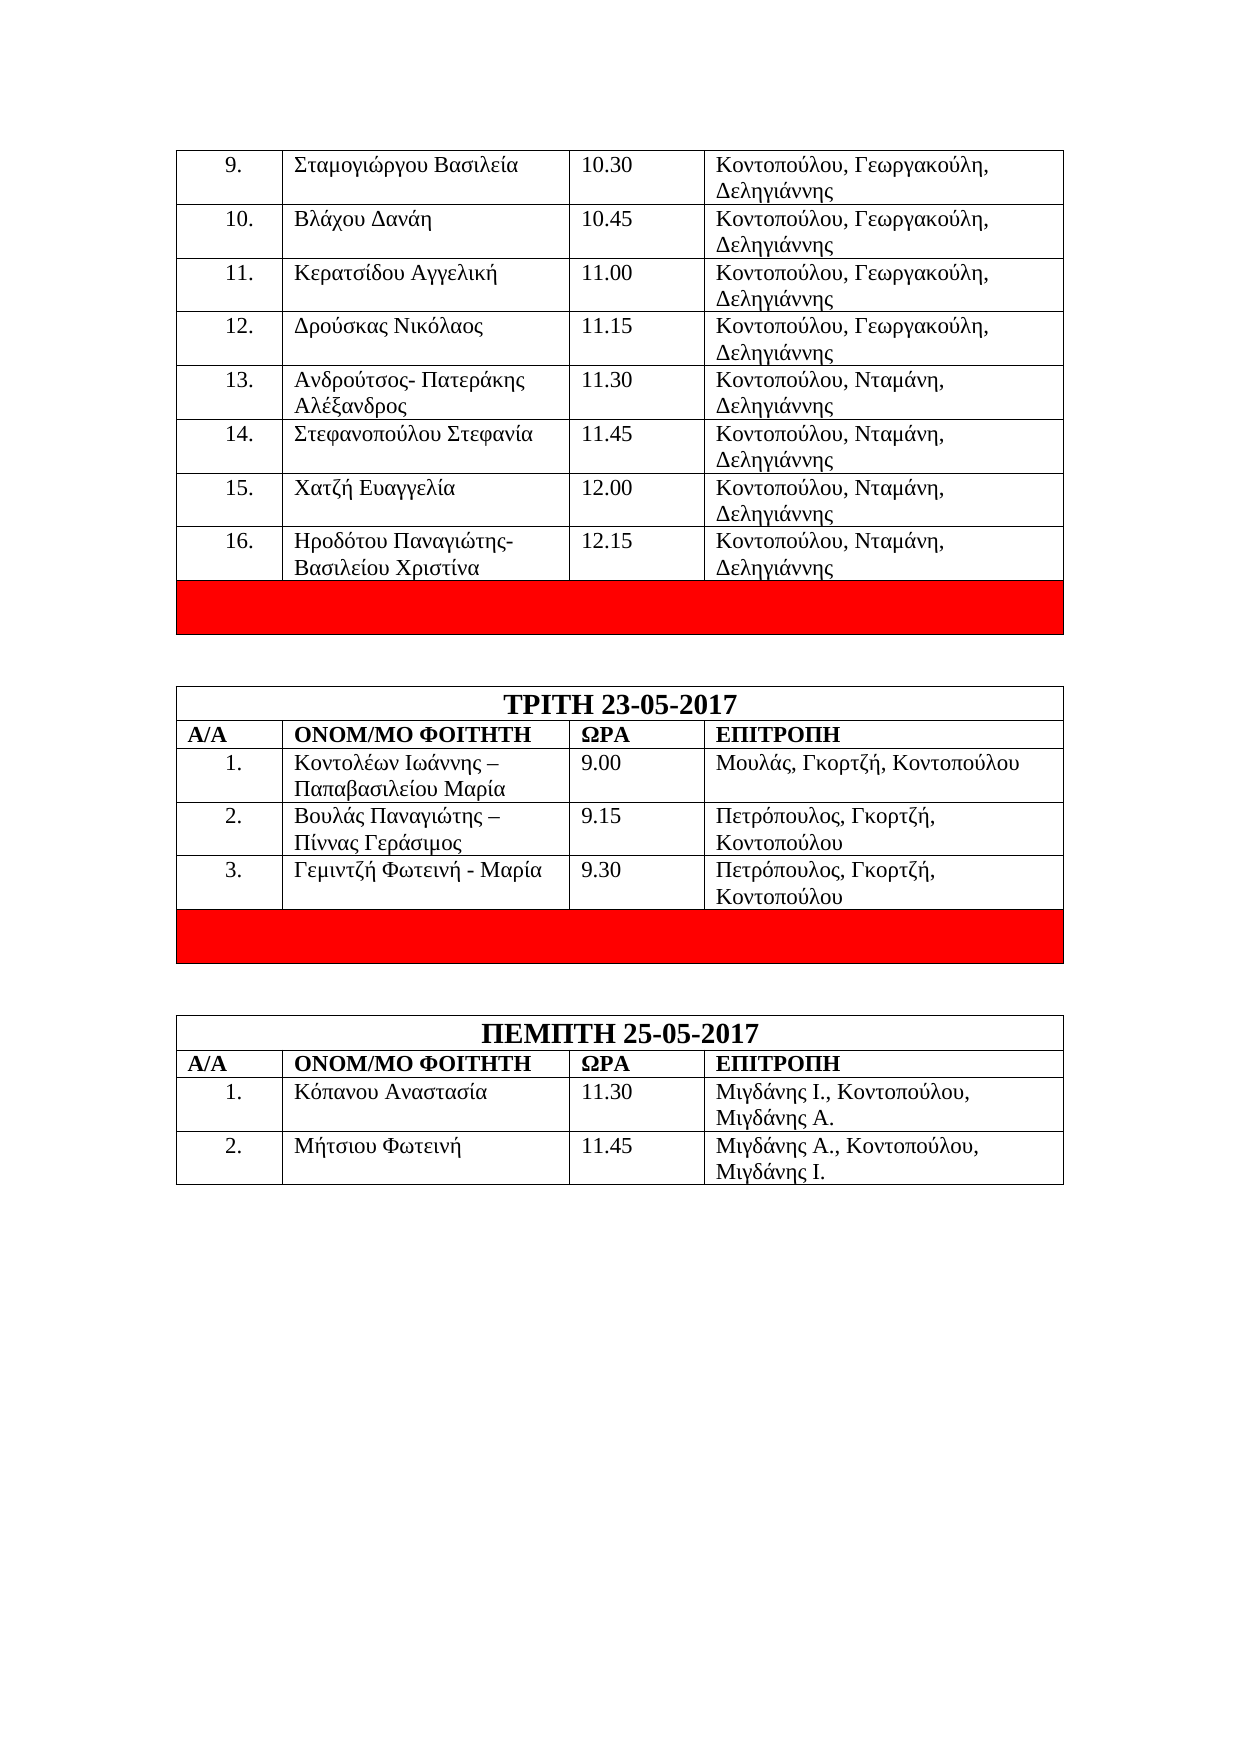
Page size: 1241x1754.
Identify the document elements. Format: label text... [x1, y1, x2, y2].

table_cell ΟΝΟΜ/ΜΟ ΦΟΙΤΗΤΗ [283, 721, 569, 748]
table_cell 11.45 [570, 420, 704, 472]
table_cell ΩΡΑ [570, 721, 704, 748]
table_cell [177, 581, 1063, 634]
table_cell [177, 205, 282, 257]
table_cell [177, 527, 282, 580]
table_cell [177, 749, 282, 802]
table_cell 9.15 [570, 803, 704, 855]
table_cell [177, 312, 282, 365]
table_cell [177, 910, 1063, 963]
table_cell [705, 151, 1063, 204]
table_header ΤΡΙΤΗ 23-05-2017 [177, 687, 1063, 720]
table_cell [177, 1078, 282, 1131]
table_cell Κοντολέων Ιωάννης –Παπαβασιλείου Μαρία [283, 749, 569, 802]
table_cell Μιγδάνης Α., Κοντοπούλου, Μιγδάνης Ι. [705, 1132, 1063, 1184]
table_cell 9.30 [570, 856, 704, 909]
table_cell Ανδρούτσος- Πατεράκης Αλέξανδρος [283, 366, 569, 419]
table_cell Ηροδότου Παναγιώτης- Βασιλείου Χριστίνα [283, 527, 569, 580]
table_cell Βλάχου Δανάη [283, 205, 569, 257]
table_cell Κοντοπούλου, Γεωργακούλη, Δεληγιάννης [705, 312, 1063, 365]
table_cell Χατζή Ευαγγελία [283, 474, 569, 526]
table_cell Κοντοπούλου, Γεωργακούλη, Δεληγιάννης [705, 205, 1063, 257]
table_cell Κοντοπούλου, Νταμάνη, Δεληγιάννης [705, 420, 1063, 472]
table_cell Κοντοπούλου, Νταμάνη, Δεληγιάννης [705, 527, 1063, 580]
table_cell 12.00 [570, 474, 704, 526]
table_cell 11.45 [570, 1132, 704, 1184]
table_cell 10.30 [570, 151, 704, 204]
table_header ΠΕΜΠΤΗ 25-05-2017 [177, 1016, 1063, 1049]
table_cell Δρούσκας Νικόλαος [283, 312, 569, 365]
table_cell Πετρόπουλος, Γκορτζή, Κοντοπούλου [705, 803, 1063, 855]
table_cell Στεφανοπούλου Στεφανία [283, 420, 569, 472]
table_cell Κοντοπούλου, Νταμάνη, Δεληγιάννης [705, 366, 1063, 419]
table_cell [177, 856, 282, 909]
table_cell Μήτσιου Φωτεινή [283, 1132, 569, 1184]
table_cell [177, 151, 282, 204]
table_cell [177, 259, 282, 311]
table_cell Κοντοπούλου, Γεωργακούλη, Δεληγιάννης [705, 259, 1063, 311]
table_cell [177, 803, 282, 855]
table_cell [177, 474, 282, 526]
table_cell Πετρόπουλος, Γκορτζή, Κοντοπούλου [705, 856, 1063, 909]
table_cell [177, 1132, 282, 1184]
table_cell Κόπανου Αναστασία [283, 1078, 569, 1131]
table_cell ΕΠΙΤΡΟΠΗ [705, 1051, 1063, 1077]
table_cell Κερατσίδου Αγγελική [283, 259, 569, 311]
table_cell [177, 366, 282, 419]
table_cell Μουλάς, Γκορτζή, Κοντοπούλου [705, 749, 1063, 802]
table_cell 11.00 [570, 259, 704, 311]
table_cell ΩΡΑ [570, 1051, 704, 1077]
table_cell Α/Α [177, 721, 282, 748]
table_cell Κοντοπούλου, Νταμάνη, Δεληγιάννης [705, 474, 1063, 526]
table_cell Α/Α [177, 1051, 282, 1077]
table_cell Σταμογιώργου Βασιλεία [283, 151, 569, 204]
table_cell 11.15 [570, 312, 704, 365]
table_cell Μιγδάνης Ι., Κοντοπούλου, Μιγδάνης Α. [705, 1078, 1063, 1131]
table_cell 9.00 [570, 749, 704, 802]
table_cell Βουλάς Παναγιώτης – Πίννας Γεράσιμος [283, 803, 569, 855]
table_cell 12.15 [570, 527, 704, 580]
table_cell 11.30 [570, 366, 704, 419]
table_cell 10.45 [570, 205, 704, 257]
table_cell Γεμιντζή Φωτεινή - Μαρία [283, 856, 569, 909]
table_cell 11.30 [570, 1078, 704, 1131]
table_cell ΟΝΟΜ/ΜΟ ΦΟΙΤΗΤΗ [283, 1051, 569, 1077]
table_cell ΕΠΙΤΡΟΠΗ [705, 721, 1063, 748]
table_cell [177, 420, 282, 472]
